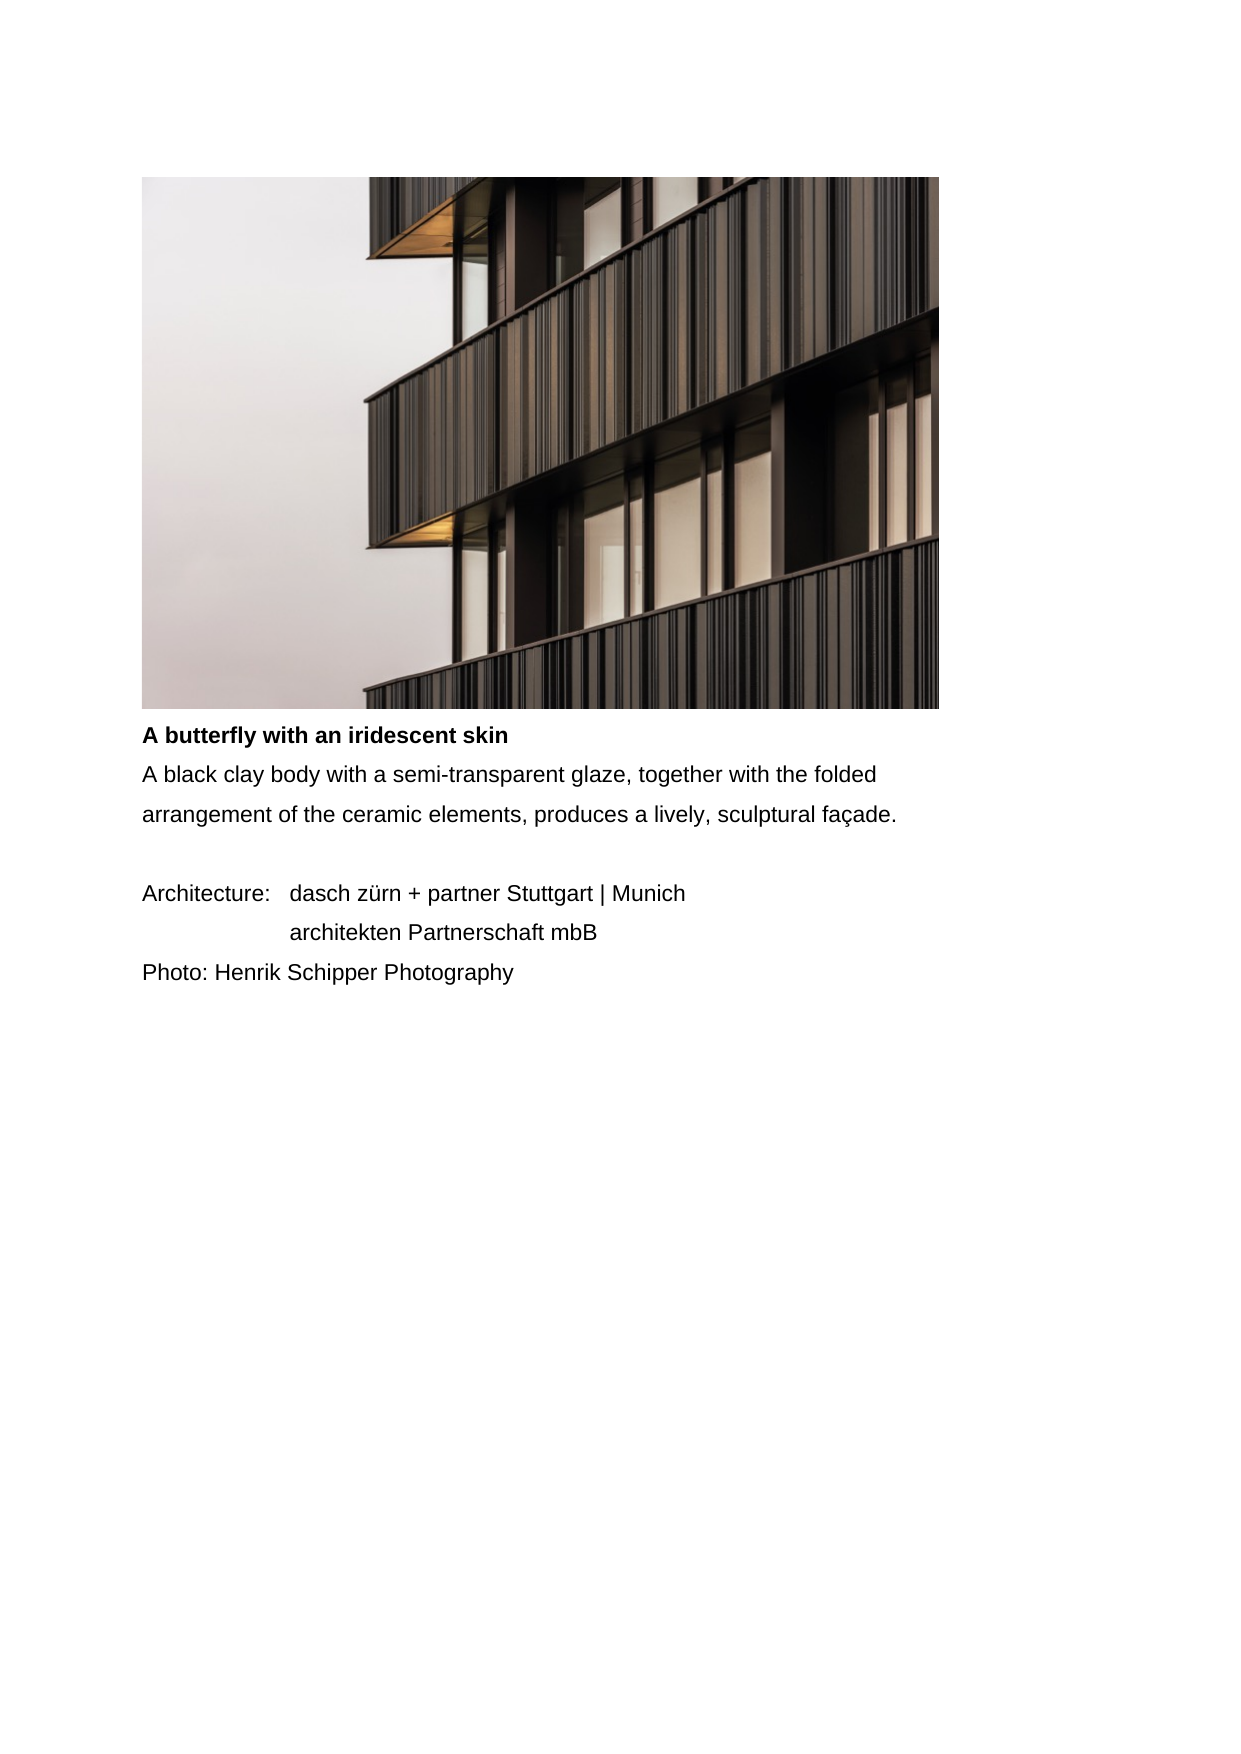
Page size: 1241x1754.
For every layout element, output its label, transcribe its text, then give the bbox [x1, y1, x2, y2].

text architekten Partnerschaft mbB [142, 919, 936, 946]
text Photo: Henrik Schipper Photography [142, 959, 936, 985]
picture [141, 177, 939, 709]
text Architecture: dasch zürn + partner Stuttgart | Munich [142, 880, 936, 906]
text A black clay body with a semi-transparent glaze, together with the folded arrangement of the ceramic elements, produces a lively, sculptural façade. [142, 761, 951, 827]
text A butterfly with an iridescent skin [142, 722, 951, 748]
